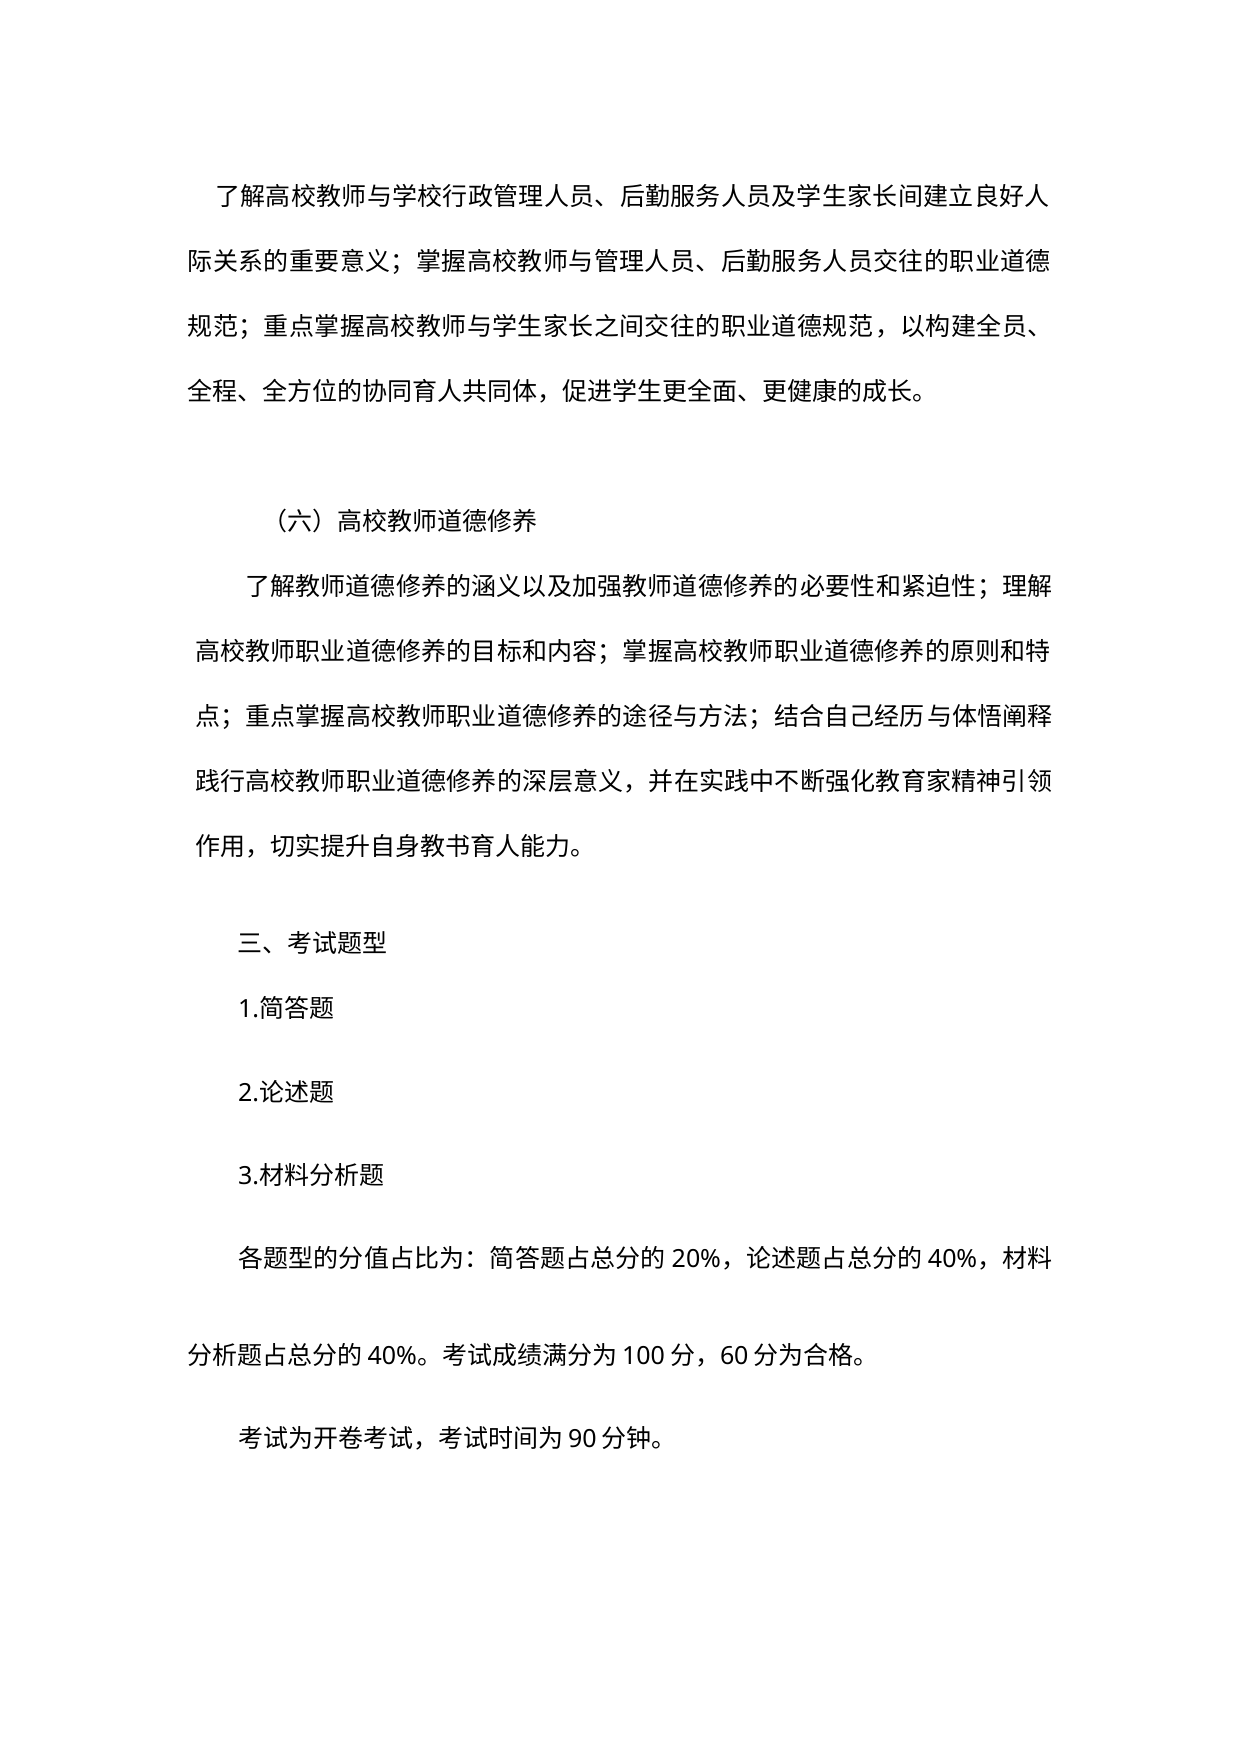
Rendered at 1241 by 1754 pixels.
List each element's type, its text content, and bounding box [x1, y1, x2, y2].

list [187, 162, 1053, 422]
list 了解教师道德修养的涵义以及加强教师道德修养的必要性和紧迫性；理解高校教师职业道德修养的目标和内容；掌握高校教师职业道德修养的原则和特点；重点掌握高校教师职业道德修养的途径与方法；结合自己经历与体悟阐释践行高校教师职业道德修养的深层意义，并在实践中不断强化教育家精神引领作用，切实提升自身教书育人能力。 [195, 552, 1053, 877]
text 2.论述题 [187, 1058, 1053, 1123]
text 三、考试题型 [187, 909, 1053, 974]
text 1.简答题 [187, 974, 1053, 1039]
text 各题型的分值占比为：简答题占总分的20%，论述题占总分的40%，材料分析题占总分的40%。考试成绩满分为100分，60分为合格。 [187, 1224, 1053, 1386]
text 考试为开卷考试，考试时间为90分钟。 [187, 1404, 1053, 1469]
text 3.材料分析题 [187, 1141, 1053, 1206]
list （六）高校教师道德修养 [187, 487, 1053, 552]
